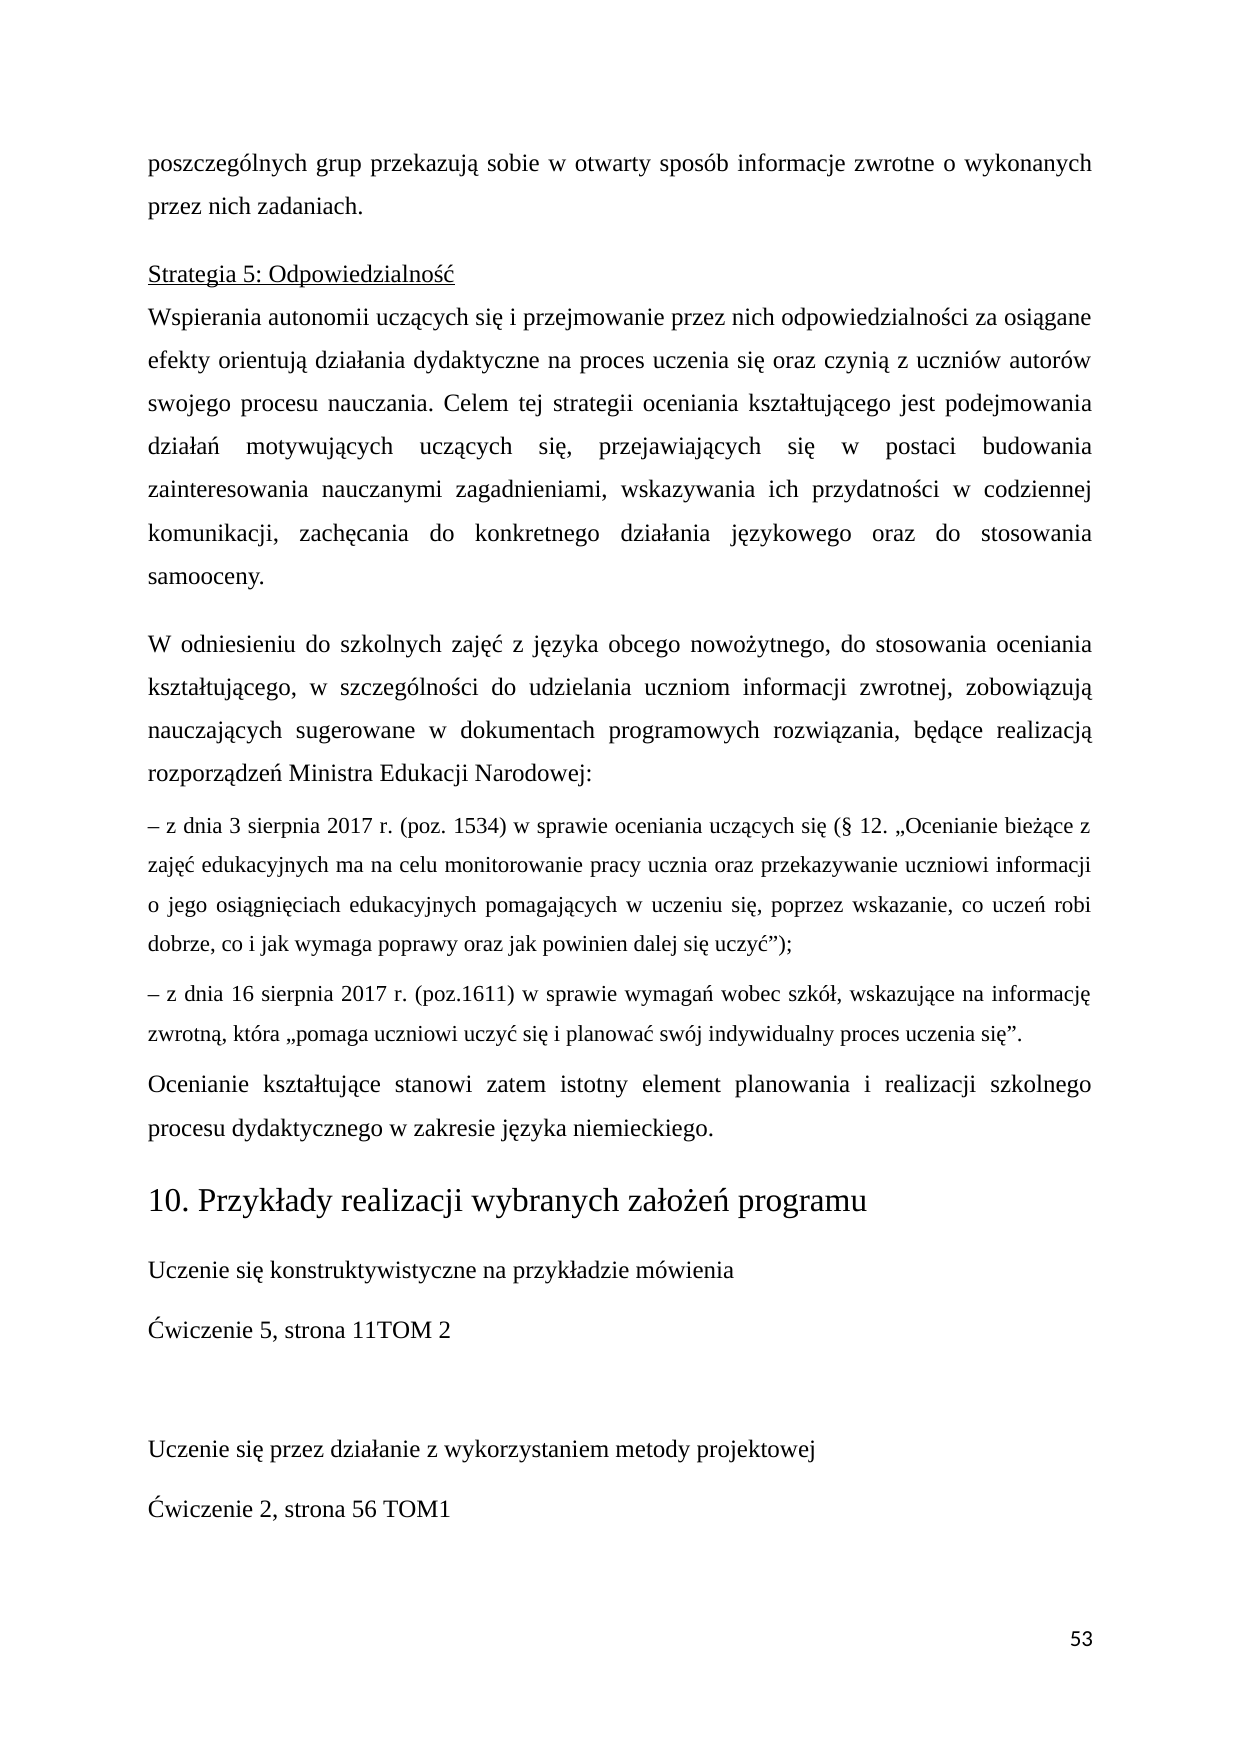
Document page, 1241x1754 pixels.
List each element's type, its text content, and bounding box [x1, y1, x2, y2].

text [148, 148, 1093, 219]
text Uczenie się konstruktywistyczne na przykładzie mówienia [148, 1255, 1093, 1284]
text Ćwiczenie 2, strona 56 TOM1 [148, 1494, 1093, 1523]
text – z dnia 3 sierpnia 2017 r. (poz. 1534) w sprawie oceniania uczących się (§ 12. „Ocenianie bieżące z zajęć edukacyjnych ma na celu monitorowanie pracy ucznia oraz przekazywanie uczniowi informacji o jego osiągnięciach edukacyjnych pomagających w uczeniu się, poprzez wskazanie, co uczeń robi dobrze, co i jak wymaga poprawy oraz jak powinien dalej się uczyć”); [148, 812, 1093, 957]
text – z dnia 16 sierpnia 2017 r. (poz.1611) w sprawie wymagań wobec szkół, wskazujące na informację zwrotną, która „pomaga uczniowi uczyć się i planować swój indywidualny proces uczenia się”. [148, 980, 1093, 1046]
text Ćwiczenie 5, strona 11TOM 2 [148, 1315, 1093, 1343]
text Uczenie się przez działanie z wykorzystaniem metody projektowej [148, 1434, 1093, 1463]
text Strategia 5: Odpowiedzialność [148, 259, 1093, 288]
text W odniesieniu do szkolnych zajęć z języka obcego nowożytnego, do stosowania oceniania kształtującego, w szczególności do udzielania uczniom informacji zwrotnej, zobowiązują nauczających sugerowane w dokumentach programowych rozwiązania, będące realizacją rozporządzeń Ministra Edukacji Narodowej: [148, 629, 1093, 787]
text Wspierania autonomii uczących się i przejmowanie przez nich odpowiedzialności za osiągane efekty orientują działania dydaktyczne na proces uczenia się oraz czynią z uczniów autorów swojego procesu nauczania. Celem tej strategii oceniania kształtującego jest podejmowania działań motywujących uczących się, przejawiających się w postaci budowania zainteresowania nauczanymi zagadnieniami, wskazywania ich przydatności w codziennej komunikacji, zachęcania do konkretnego działania językowego oraz do stosowania samooceny. [148, 302, 1093, 589]
text Ocenianie kształtujące stanowi zatem istotny element planowania i realizacji szkolnego procesu dydaktycznego w zakresie języka niemieckiego. [148, 1069, 1093, 1141]
subtitle 10. Przykłady realizacji wybranych założeń programu [148, 1181, 1093, 1219]
